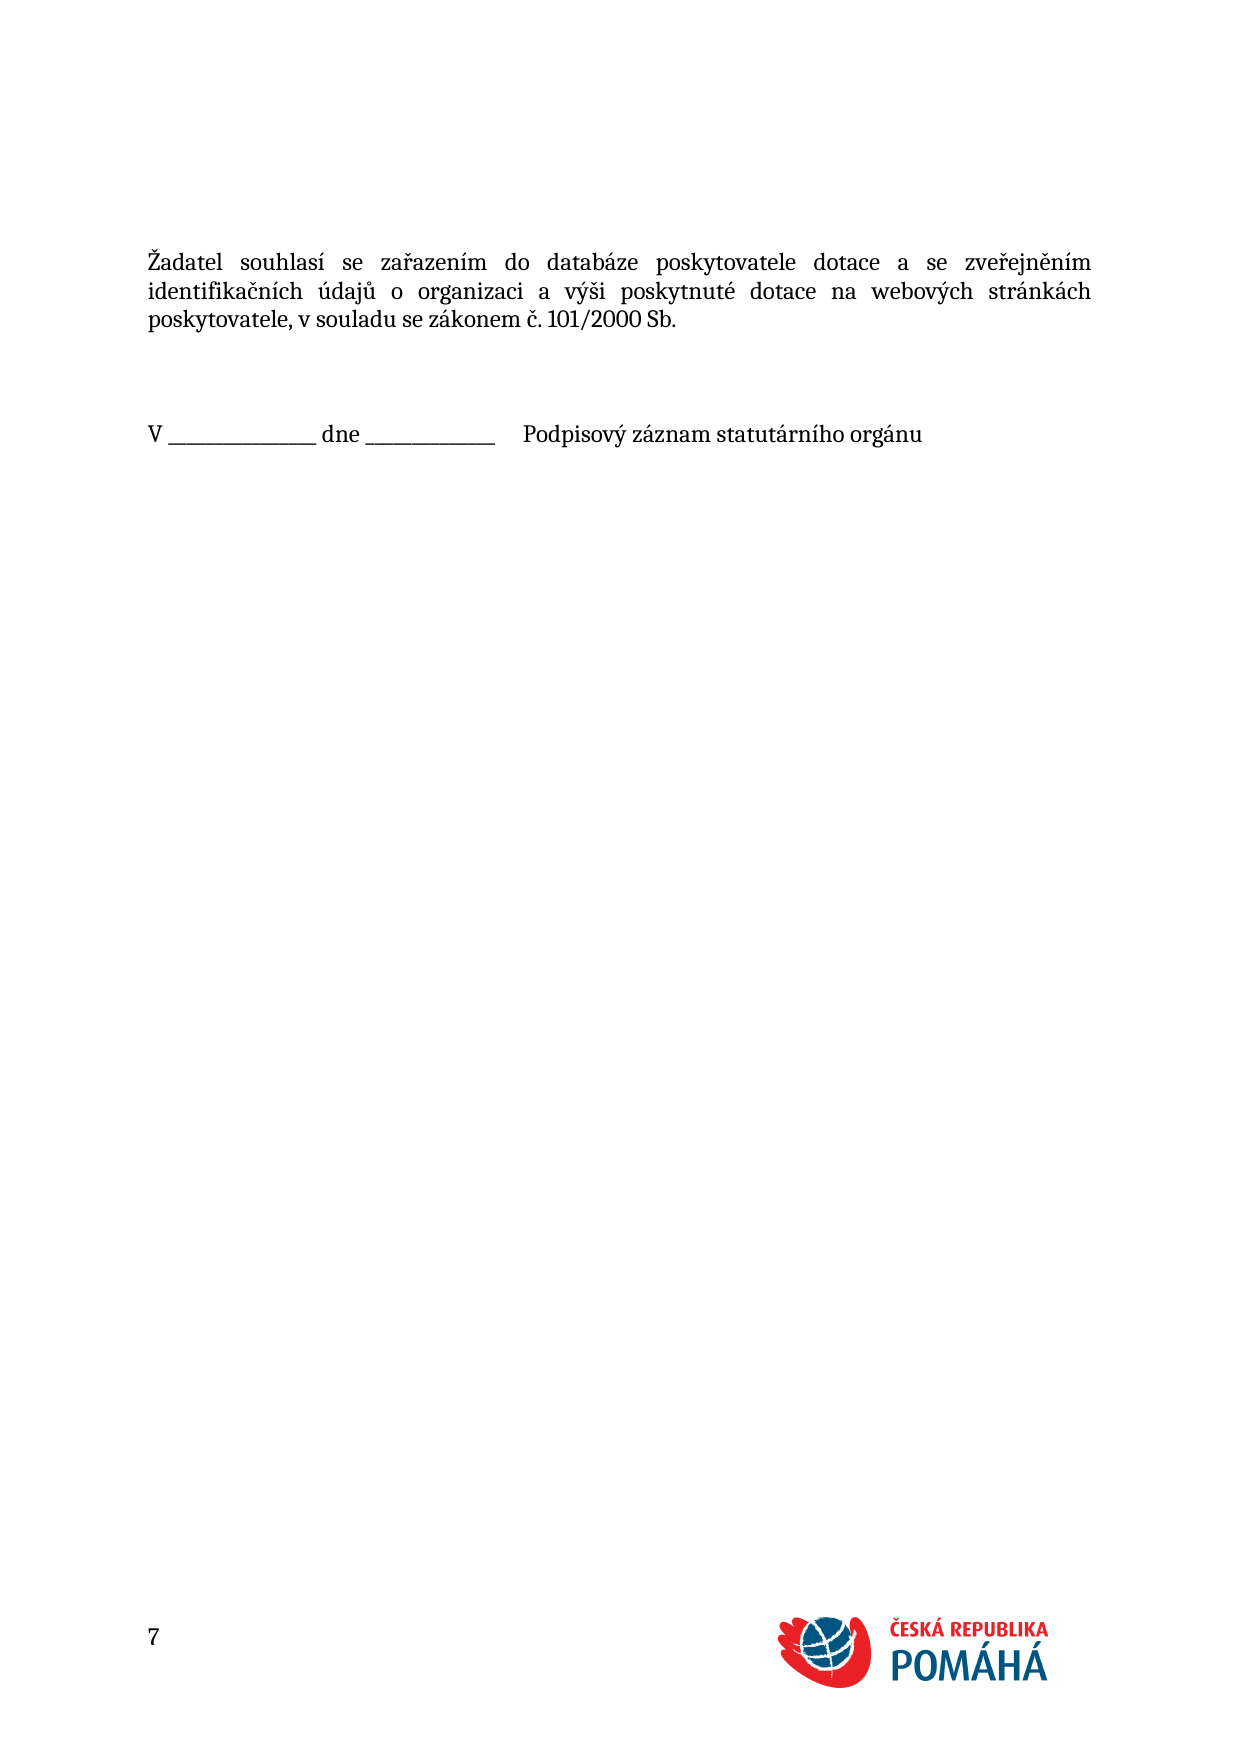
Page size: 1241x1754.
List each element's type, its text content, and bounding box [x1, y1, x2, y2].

picture [748, 1592, 1078, 1710]
text V ________________ dne ______________ Podpisový záznam statutárního orgánu [148, 420, 1093, 449]
text Žadatel souhlasí se zařazením do databáze poskytovatele dotace a se zveřejněním identifikačních údajů o organizaci a výši poskytnuté dotace na webových stránkách poskytovatele, v souladu se zákonem č. 101/2000 Sb. [148, 248, 1093, 334]
